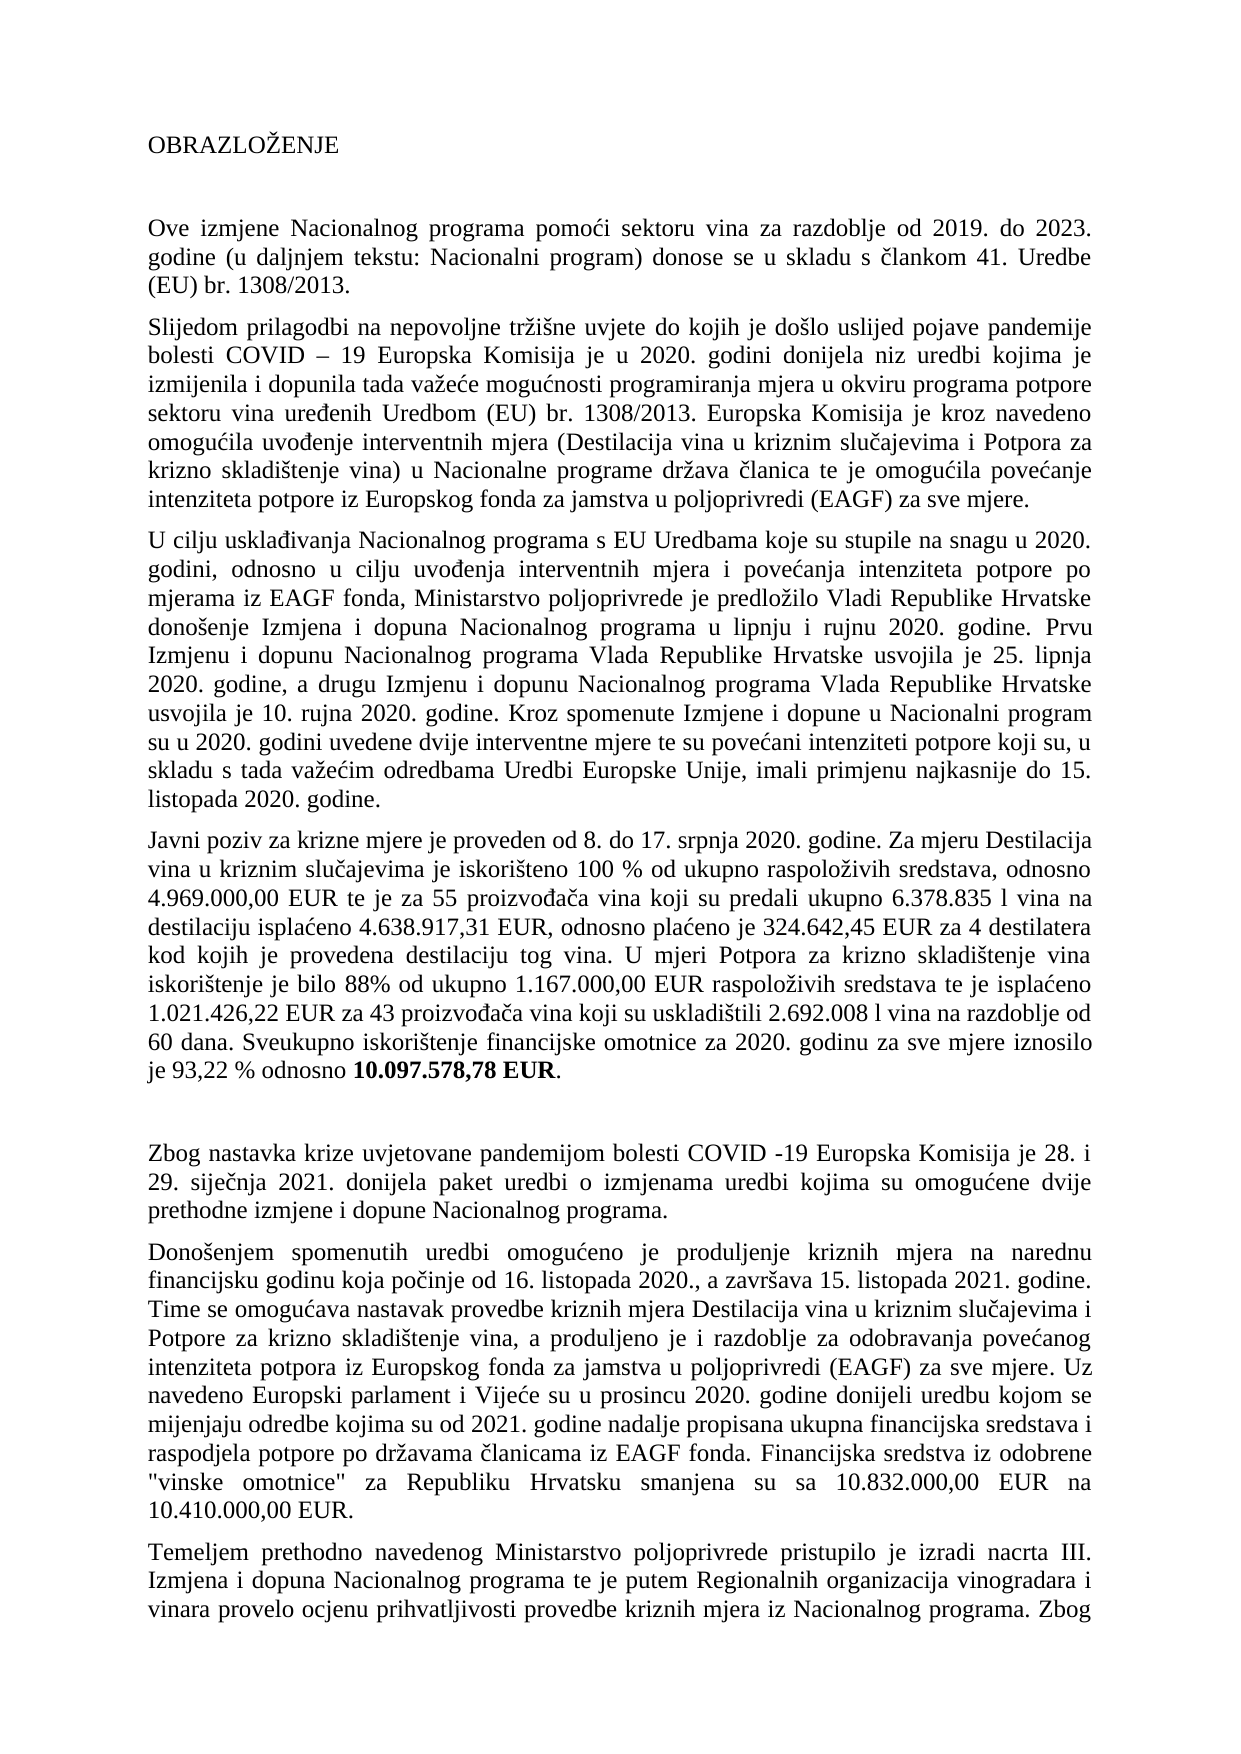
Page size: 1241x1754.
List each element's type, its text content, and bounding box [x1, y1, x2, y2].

text Javni poziv za krizne mjere je proveden od 8. do 17. srpnja 2020. godine. Za mjeru Destilacija vina u kriznim slučajevima je iskorišteno 100 % od ukupno raspoloživih sredstava, odnosno 4.969.000,00 EUR te je za 55 proizvođača vina koji su predali ukupno 6.378.835 l vina na destilaciju isplaćeno 4.638.917,31 EUR, odnosno plaćeno je 324.642,45 EUR za 4 destilatera kod kojih je provedena destilaciju tog vina. U mjeri Potpora za krizno skladištenje vina iskorištenje je bilo 88% od ukupno 1.167.000,00 EUR raspoloživih sredstava te je isplaćeno 1.021.426,22 EUR za 43 proizvođača vina koji su uskladištili 2.692.008 l vina na razdoblje od 60 dana. Sveukupno iskorištenje financijske omotnice za 2020. godinu za sve mjere iznosilo je 93,22 % odnosno 10.097.578,78 EUR. [148, 826, 1092, 1084]
text OBRAZLOŽENJE [148, 131, 1092, 159]
text Zbog nastavka krize uvjetovane pandemijom bolesti COVID -19 Europska Komisija je 28. i 29. siječnja 2021. donijela paket uredbi o izmjenama uredbi kojima su omogućene dvije prethodne izmjene i dopune Nacionalnog programa. [148, 1138, 1092, 1224]
text Donošenjem spomenutih uredbi omogućeno je produljenje kriznih mjera na narednu financijsku godinu koja počinje od 16. listopada 2020., a završava 15. listopada 2021. godine. Time se omogućava nastavak provedbe kriznih mjera Destilacija vina u kriznim slučajevima i Potpore za krizno skladištenje vina, a produljeno je i razdoblje za odobravanja povećanog intenziteta potpora iz Europskog fonda za jamstva u poljoprivredi (EAGF) za sve mjere. Uz navedeno Europski parlament i Vijeće su u prosincu 2020. godine donijeli uredbu kojom se mijenjaju odredbe kojima su od 2021. godine nadalje propisana ukupna financijska sredstava i raspodjela potpore po državama članicama iz EAGF fonda. Financijska sredstva iz odobrene "vinske omotnice" za Republiku Hrvatsku smanjena su sa 10.832.000,00 EUR na 10.410.000,00 EUR. [148, 1237, 1092, 1524]
text Ove izmjene Nacionalnog programa pomoći sektoru vina za razdoblje od 2019. do 2023. godine (u daljnjem tekstu: Nacionalni program) donose se u skladu s člankom 41. Uredbe (EU) br. 1308/2013. [148, 213, 1092, 299]
text U cilju usklađivanja Nacionalnog programa s EU Uredbama koje su stupile na snagu u 2020. godini, odnosno u cilju uvođenja interventnih mjera i povećanja intenziteta potpore po mjerama iz EAGF fonda, Ministarstvo poljoprivrede je predložilo Vladi Republike Hrvatske donošenje Izmjena i dopuna Nacionalnog programa u lipnju i rujnu 2020. godine. Prvu Izmjenu i dopunu Nacionalnog programa Vlada Republike Hrvatske usvojila je 25. lipnja 2020. godine, a drugu Izmjenu i dopunu Nacionalnog programa Vlada Republike Hrvatske usvojila je 10. rujna 2020. godine. Kroz spomenute Izmjene i dopune u Nacionalni program su u 2020. godini uvedene dvije interventne mjere te su povećani intenziteti potpore koji su, u skladu s tada važećim odredbama Uredbi Europske Unije, imali primjenu najkasnije do 15. listopada 2020. godine. [148, 526, 1092, 813]
text Slijedom prilagodbi na nepovoljne tržišne uvjete do kojih je došlo uslijed pojave pandemije bolesti COVID – 19 Europska Komisija je u 2020. godini donijela niz uredbi kojima je izmijenila i dopunila tada važeće mogućnosti programiranja mjera u okviru programa potpore sektoru vina uređenih Uredbom (EU) br. 1308/2013. Europska Komisija je kroz navedeno omogućila uvođenje interventnih mjera (Destilacija vina u kriznim slučajevima i Potpora za krizno skladištenje vina) u Nacionalne programe država članica te je omogućila povećanje intenziteta potpore iz Europskog fonda za jamstva u poljoprivredi (EAGF) za sve mjere. [148, 312, 1092, 513]
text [148, 1537, 1092, 1623]
